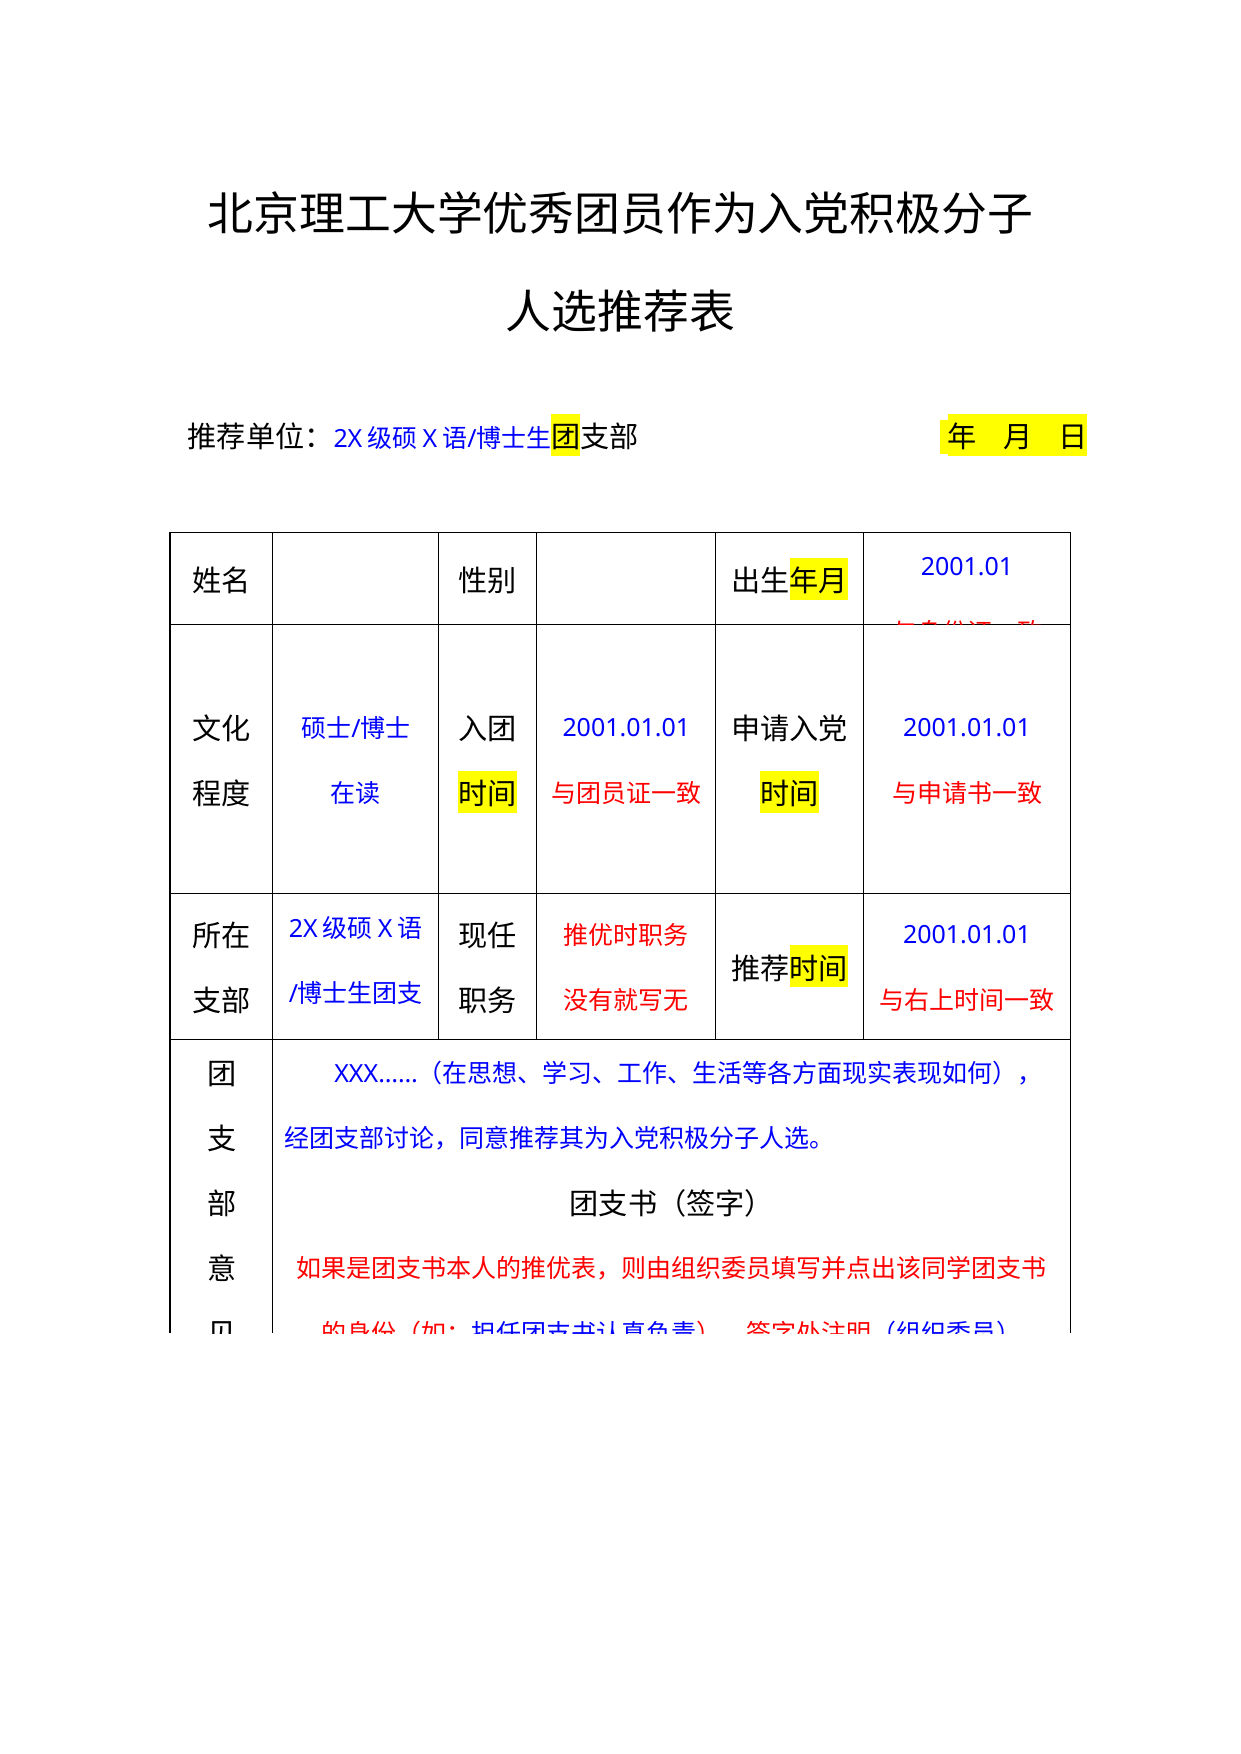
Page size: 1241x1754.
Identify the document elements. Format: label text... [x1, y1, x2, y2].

table_header 姓名 [171, 533, 272, 624]
table_header [537, 533, 715, 624]
table_cell 入团 时间 [439, 625, 536, 893]
table_cell 2001.01.01 与申请书一致 [864, 625, 1070, 893]
table_cell 推优时职务 没有就写无 [537, 894, 715, 1038]
table_header [273, 533, 438, 624]
list 北京理工大学优秀团员作为入党积极分子 [187, 162, 1053, 259]
table_cell 文化 程度 [171, 625, 272, 893]
table_cell 2X级硕X语/博士生团支部 [273, 894, 438, 1038]
table_cell XXX……（在思想、学习、工作、生活等各方面现实表现如何），经团支部讨论，同意推荐其为入党积极分子人选。 团支书（签字） 如果是团支书本人的推优表，则由组织委员填写并点出该同学团支书的身份（如：担任团支书认真负责），签字处注明（组织委员） [273, 1040, 1070, 1333]
table_cell 2001.01.01 与团员证一致 [537, 625, 715, 893]
table_header 性别 [439, 533, 536, 624]
table_cell 2001.01.01 与右上时间一致 [864, 894, 1070, 1038]
table_cell 现任 职务 [439, 894, 536, 1038]
table_cell 硕士/博士 在读 [273, 625, 438, 893]
table_header 出生年月 [716, 533, 863, 624]
list 人选推荐表 [187, 259, 1053, 357]
table_cell 申请入党 时间 [716, 625, 863, 893]
table_cell 所在 支部 [171, 894, 272, 1038]
table_cell 团 支 部 意 见 [171, 1040, 272, 1333]
table_header 2001.01 与身份证一致 [864, 533, 1070, 624]
table_cell 推荐时间 [716, 894, 863, 1038]
text 推荐单位：2X级硕X语/博士生团支部 年 月 日 [187, 402, 1053, 467]
